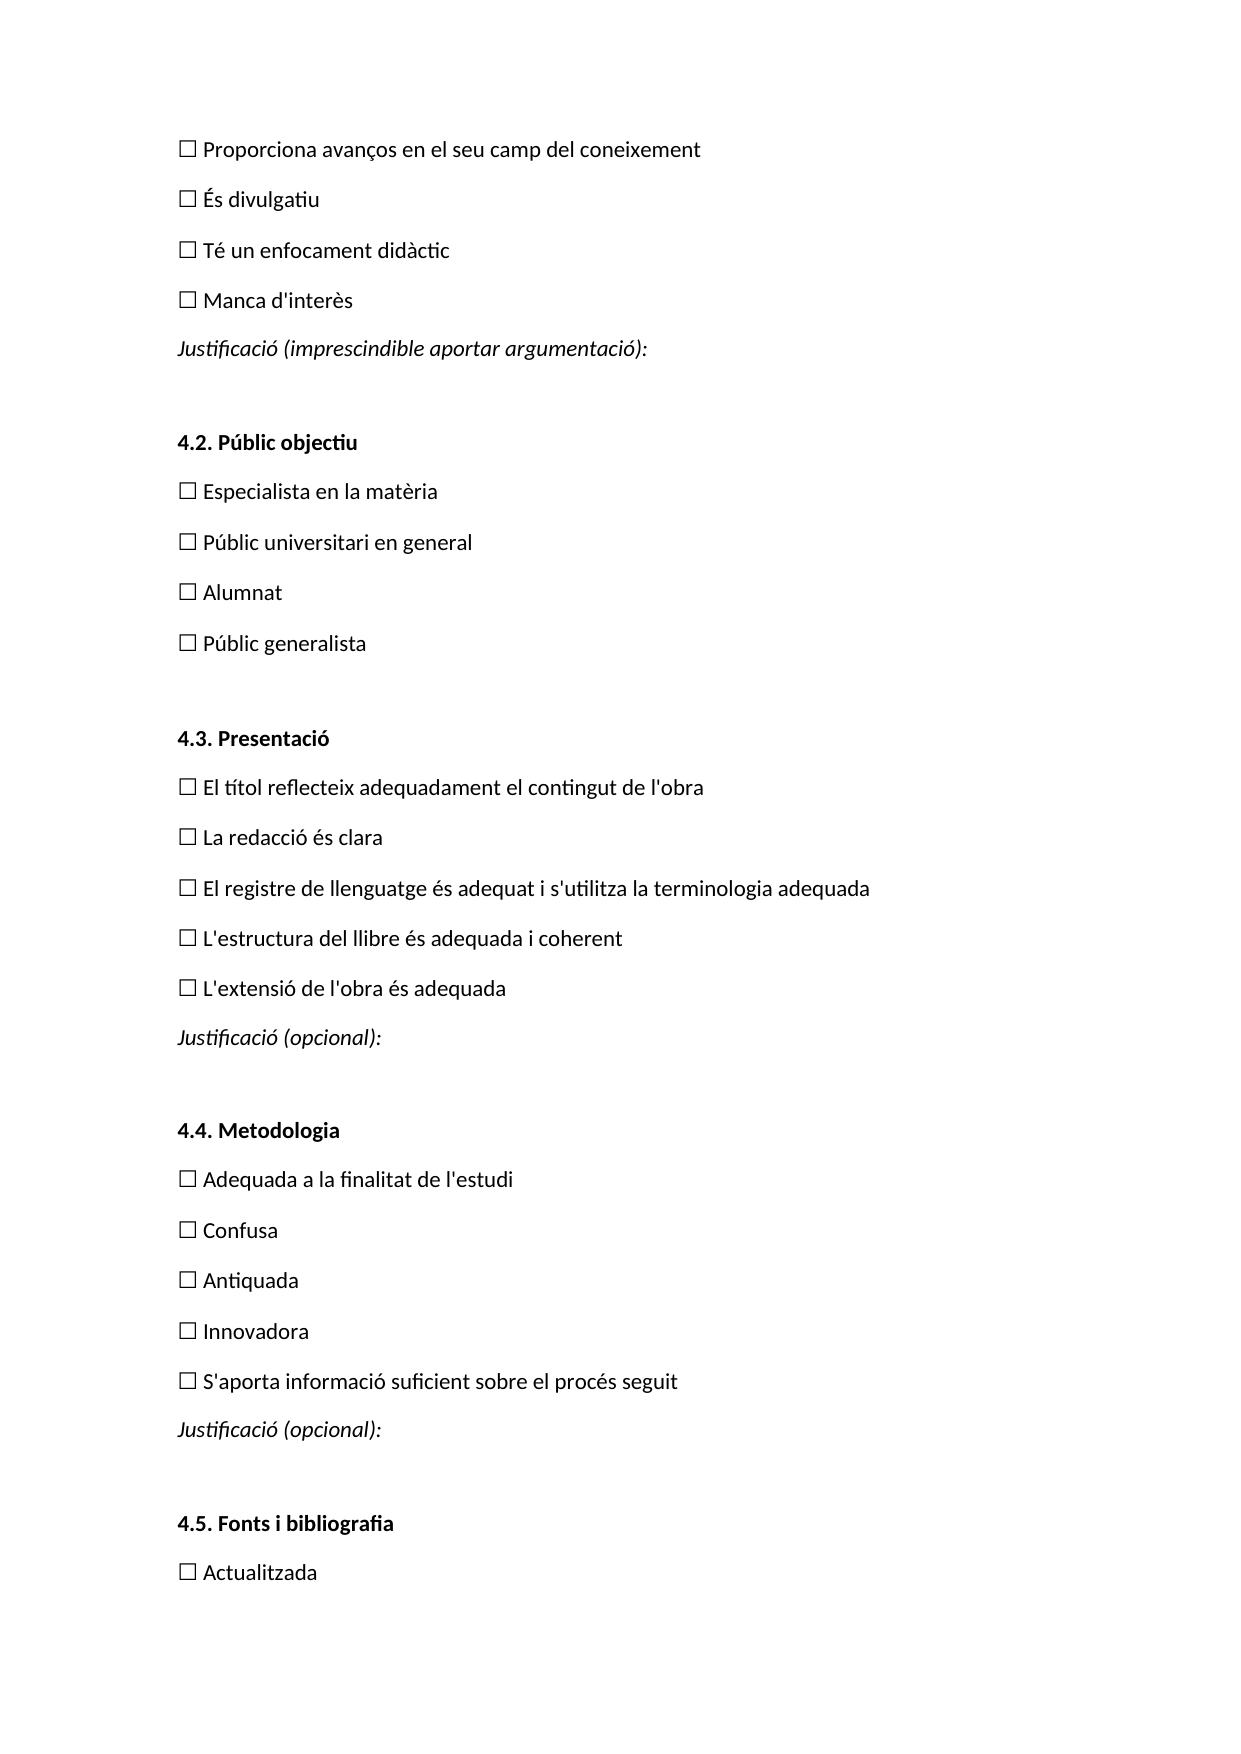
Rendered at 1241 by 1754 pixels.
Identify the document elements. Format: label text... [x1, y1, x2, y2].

text ☐ Antiquada [177, 1264, 1063, 1295]
text Justificació (imprescindible aportar argumentació): [177, 334, 1063, 363]
text ☐ Manca d'interès [177, 284, 1063, 315]
text ☐ Té un enfocament didàctic [177, 234, 1063, 265]
text ☐ Adequada a la finalitat de l'estudi [177, 1163, 1063, 1194]
text ☐ El títol reflecteix adequadament el contingut de l'obra [177, 771, 1063, 802]
text ☐ L'estructura del llibre és adequada i coherent [177, 922, 1063, 953]
text ☐ Públic generalista [177, 626, 1063, 658]
text ☐ Innovadora [177, 1314, 1063, 1346]
text ☐ Actualitzada [177, 1556, 1063, 1587]
text 4.5. Fonts i bibliografia [177, 1509, 1063, 1537]
text 4.2. Públic objectiu [177, 428, 1063, 456]
text Justificació (opcional): [177, 1415, 1063, 1443]
text ☐ Alumnat [177, 576, 1063, 607]
text Justificació (opcional): [177, 1023, 1063, 1051]
text ☐ Confusa [177, 1214, 1063, 1245]
text ☐ Especialista en la matèria [177, 475, 1063, 506]
text ☐ La redacció és clara [177, 821, 1063, 852]
text ☐ Públic universitari en general [177, 526, 1063, 557]
text ☐ S'aporta informació suficient sobre el procés seguit [177, 1365, 1063, 1396]
text ☐ El registre de llenguatge és adequat i s'utilitza la terminologia adequada [177, 871, 1063, 903]
text 4.4. Metodologia [177, 1116, 1063, 1144]
text 4.3. Presentació [177, 724, 1063, 752]
text ☐ És divulgatiu [177, 183, 1063, 214]
text ☐ L'extensió de l'obra és adequada [177, 972, 1063, 1003]
text ☐ Proporciona avanços en el seu camp del coneixement [177, 133, 1063, 164]
